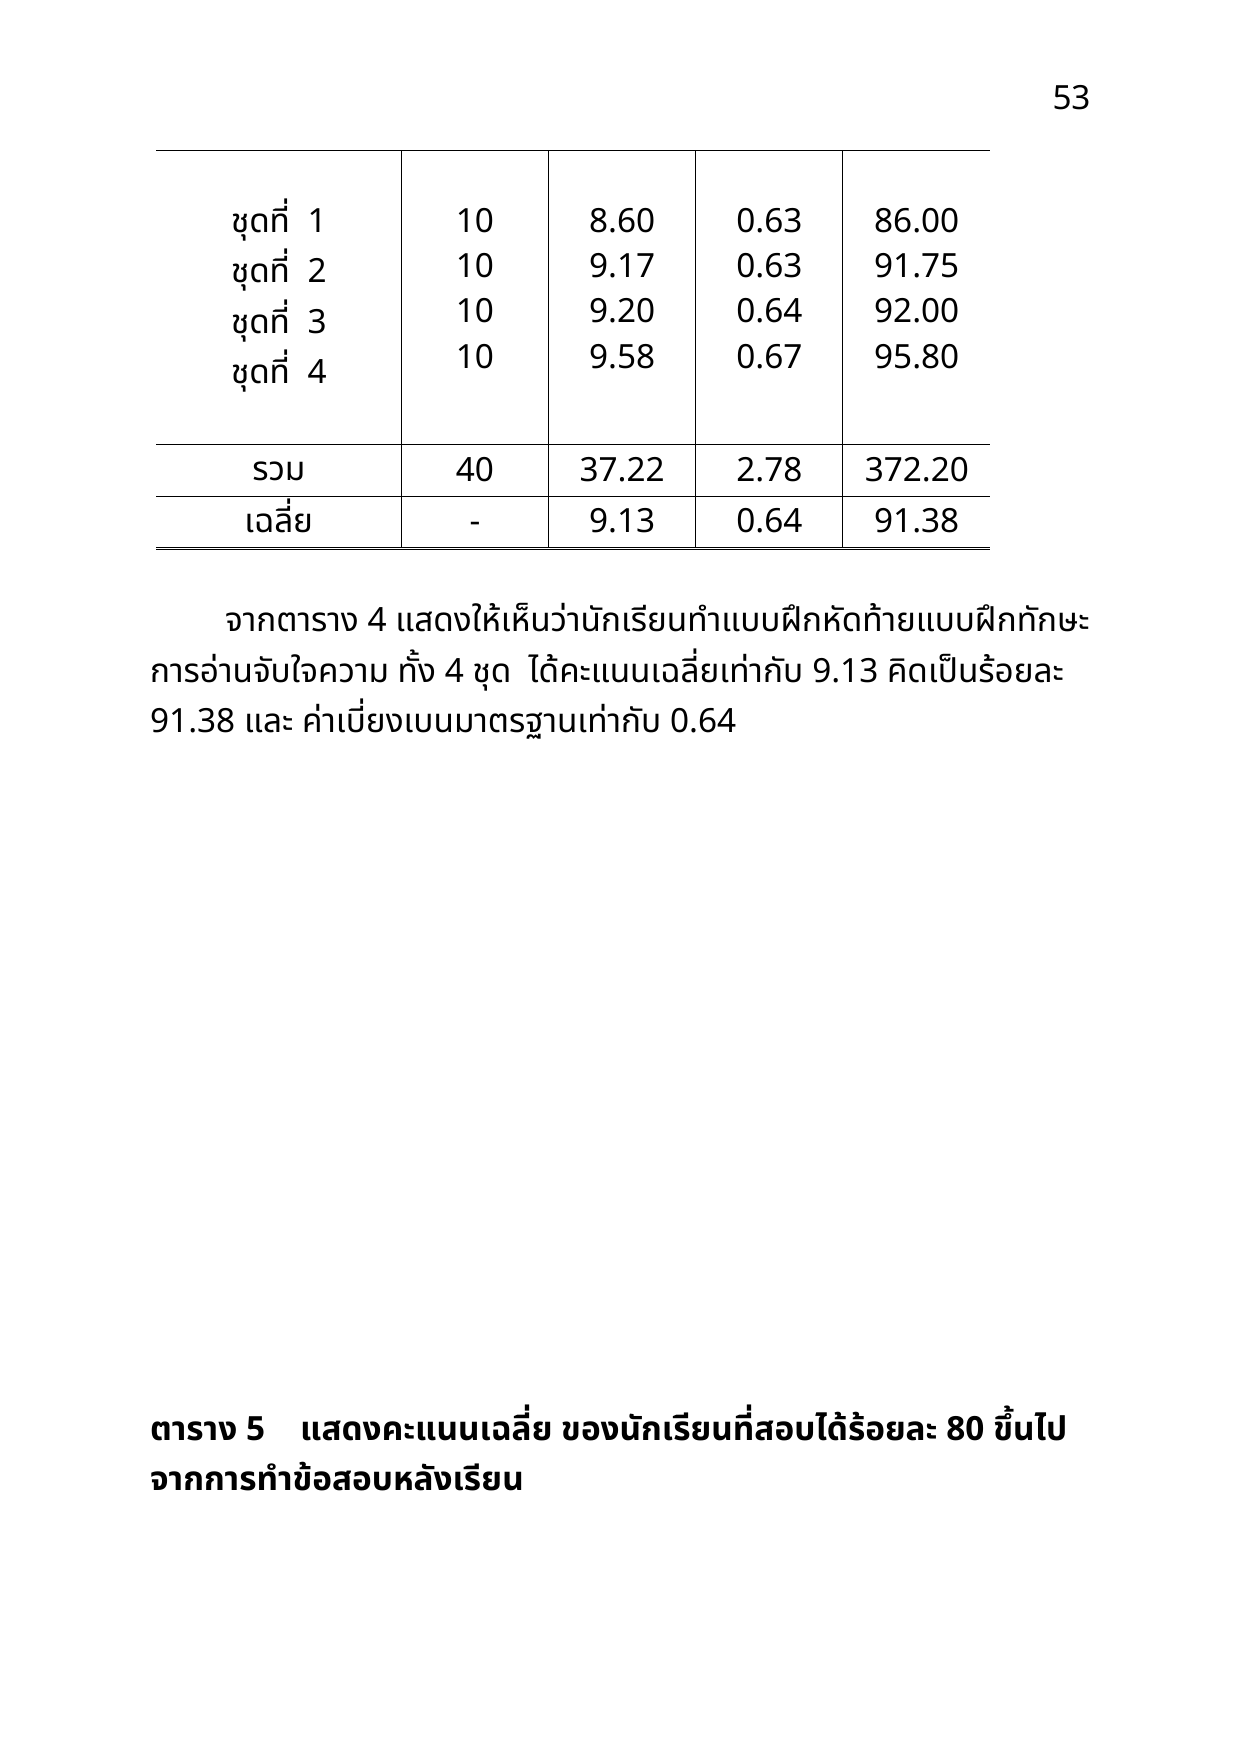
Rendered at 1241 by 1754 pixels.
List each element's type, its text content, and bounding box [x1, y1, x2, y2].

table_cell รวม [156, 445, 401, 496]
table_cell 2.78 [696, 445, 842, 496]
table_cell 86.00 91.75 92.00 95.80 [843, 151, 990, 444]
text จากตาราง 4 แสดงให้เห็นว่านักเรียนทำแบบฝึกหัดท้ายแบบฝึกทักษะการอ่านจับใจความ ทั้ง 4 ชุด ได้คะแนนเฉลี่ยเท่ากับ 9.13 คิดเป็นร้อยละ 91.38 และ ค่าเบี่ยงเบนมาตรฐานเท่ากับ 0.64 [150, 596, 1090, 748]
table_cell เฉลี่ย [156, 497, 401, 547]
table_cell 0.63 0.63 0.64 0.67 [696, 151, 842, 444]
table_cell 91.38 [843, 497, 990, 547]
table_cell 40 [402, 445, 548, 496]
table_cell 8.60 9.17 9.20 9.58 [549, 151, 695, 444]
table_cell 0.64 [696, 497, 842, 547]
table_cell 9.13 [549, 497, 695, 547]
table_cell 10 10 10 10 [402, 151, 548, 444]
table_cell 37.22 [549, 445, 695, 496]
table_cell ชุดที่ 1 ชุดที่ 2 ชุดที่ 3 ชุดที่ 4 [156, 151, 401, 444]
table_cell 372.20 [843, 445, 990, 496]
subtitle ตาราง 5 แสดงคะแนนเฉลี่ย ของนักเรียนที่สอบได้ร้อยละ 80 ขึ้นไป จากการทำข้อสอบหลังเรียน [150, 1404, 1090, 1505]
table_cell - [402, 497, 548, 547]
